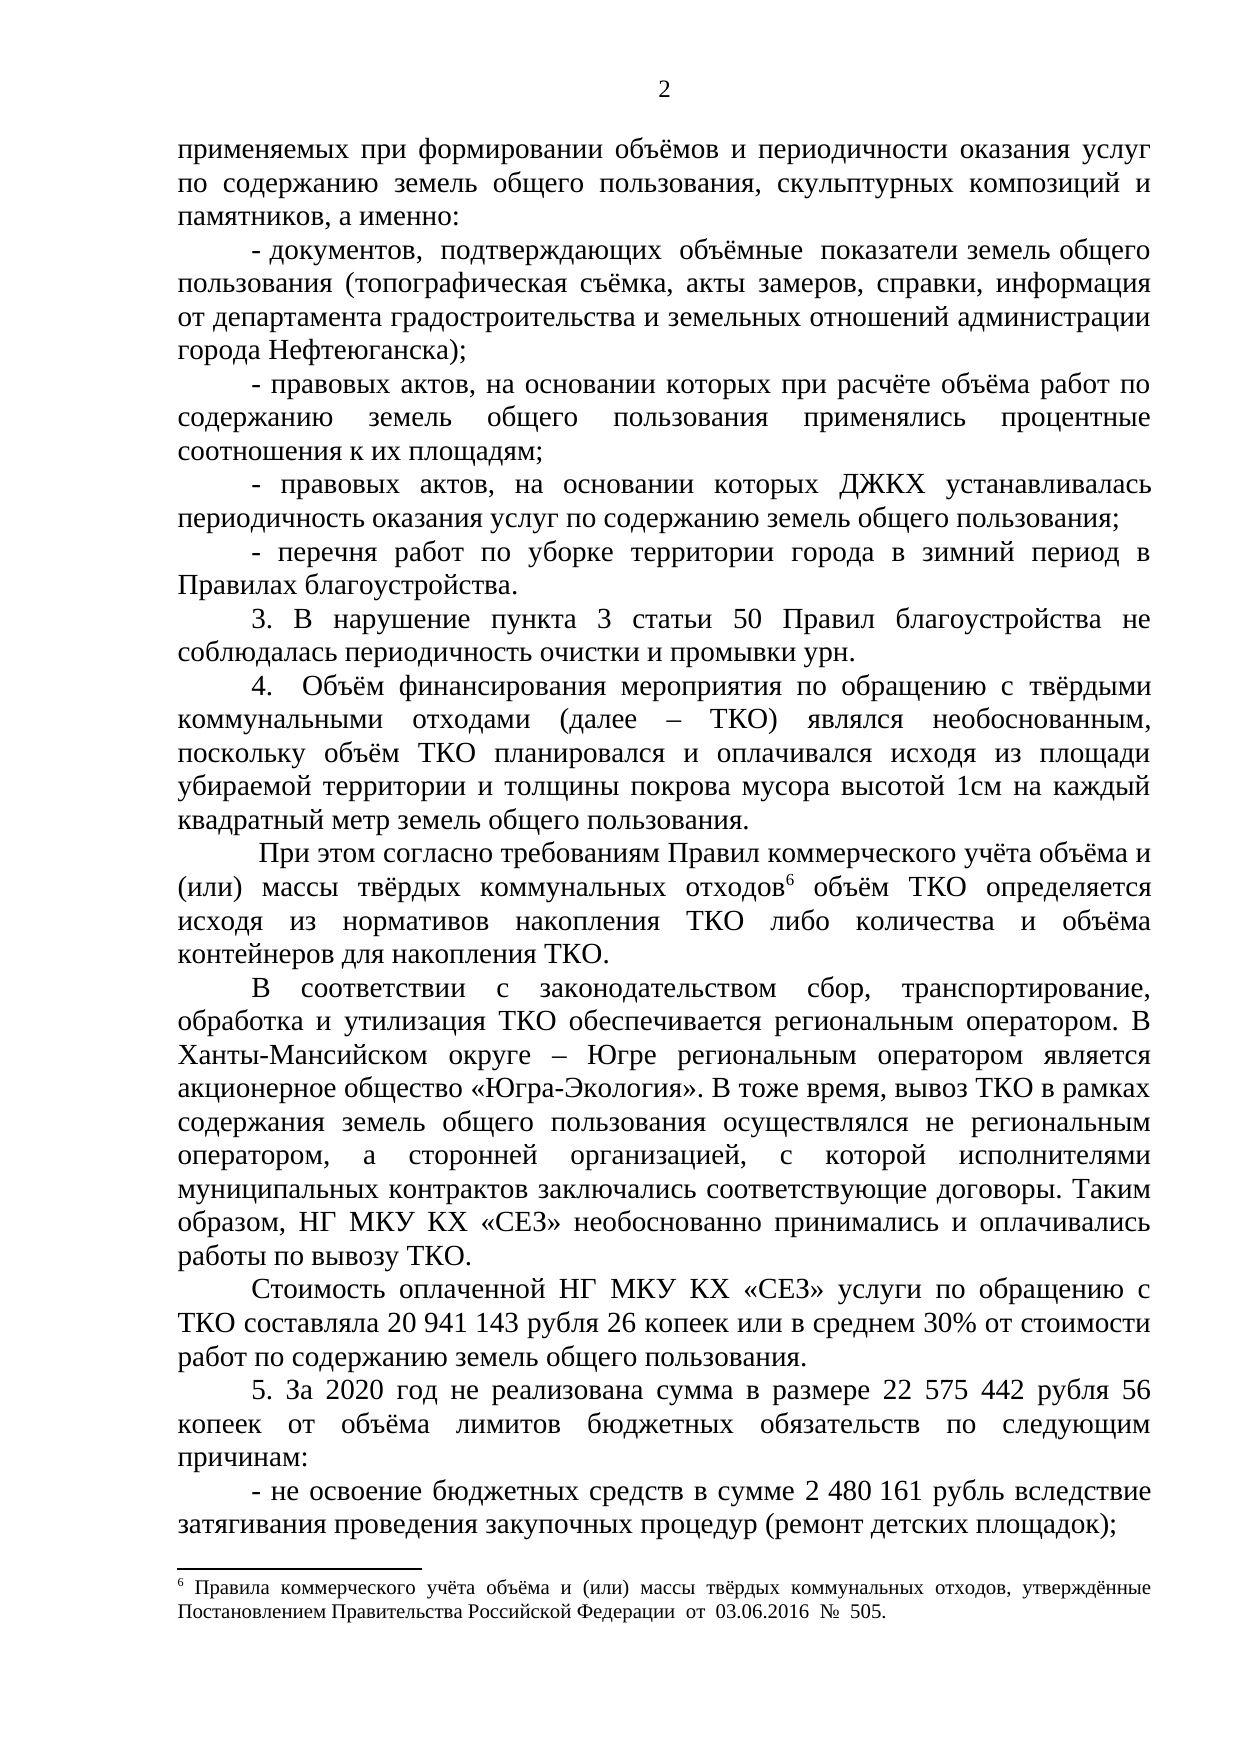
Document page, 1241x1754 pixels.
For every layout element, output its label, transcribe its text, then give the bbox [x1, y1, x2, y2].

text - не освоение бюджетных средств в сумме 2 480 161 рубль вследствие затягивания проведения закупочных процедур (ремонт детских площадок); [177, 1473, 1152, 1540]
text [177, 131, 1152, 232]
text - перечня работ по уборке территории города в зимний период в Правилах благоустройства. [177, 534, 1152, 601]
text - правовых актов, на основании которых ДЖКХ устанавливалась периодичность оказания услуг по содержанию земель общего пользования; [177, 467, 1152, 534]
text В соответствии с законодательством сбор, транспортирование, обработка и утилизация ТКО обеспечивается региональным оператором. В Ханты-Мансийском округе – Югре региональным оператором является акционерное общество «Югра-Экология». В тоже время, вывоз ТКО в рамках содержания земель общего пользования осуществлялся не региональным оператором, а сторонней организацией, с которой исполнителями муниципальных контрактов заключались соответствующие договоры. Таким образом, НГ МКУ КХ «СЕЗ» необоснованно принимались и оплачивались работы по вывозу ТКО. [177, 970, 1152, 1272]
text 3. В нарушение пункта 3 статьи 50 Правил благоустройства не соблюдалась периодичность очистки и промывки урн. [177, 601, 1152, 668]
text - документов, подтверждающих объёмные показатели земель общего пользования (топографическая съёмка, акты замеров, справки, информация от департамента градостроительства и земельных отношений администрации города Нефтеюганска); [177, 232, 1152, 366]
text При этом согласно требованиям Правил коммерческого учёта объёма и (или) массы твёрдых коммунальных отходов объём ТКО определяется исходя из нормативов накопления ТКО либо количества и объёма контейнеров для накопления ТКО. [177, 836, 1152, 970]
text Стоимость оплаченной НГ МКУ КХ «СЕЗ» услуги по обращению с ТКО составляла 20 941 143 рубля 26 копеек или в среднем 30% от стоимости работ по содержанию земель общего пользования. [177, 1272, 1152, 1372]
text 4. Объём финансирования мероприятия по обращению с твёрдыми коммунальными отходами (далее – ТКО) являлся необоснованным, поскольку объём ТКО планировался и оплачивался исходя из площади убираемой территории и толщины покрова мусора высотой 1см на каждый квадратный метр земель общего пользования. [177, 668, 1152, 836]
text - правовых актов, на основании которых при расчёте объёма работ по содержанию земель общего пользования применялись процентные соотношения к их площадям; [177, 366, 1152, 467]
text 5. За 2020 год не реализована сумма в размере 22 575 442 рубля 56 копеек от объёма лимитов бюджетных обязательств по следующим причинам: [177, 1372, 1152, 1473]
